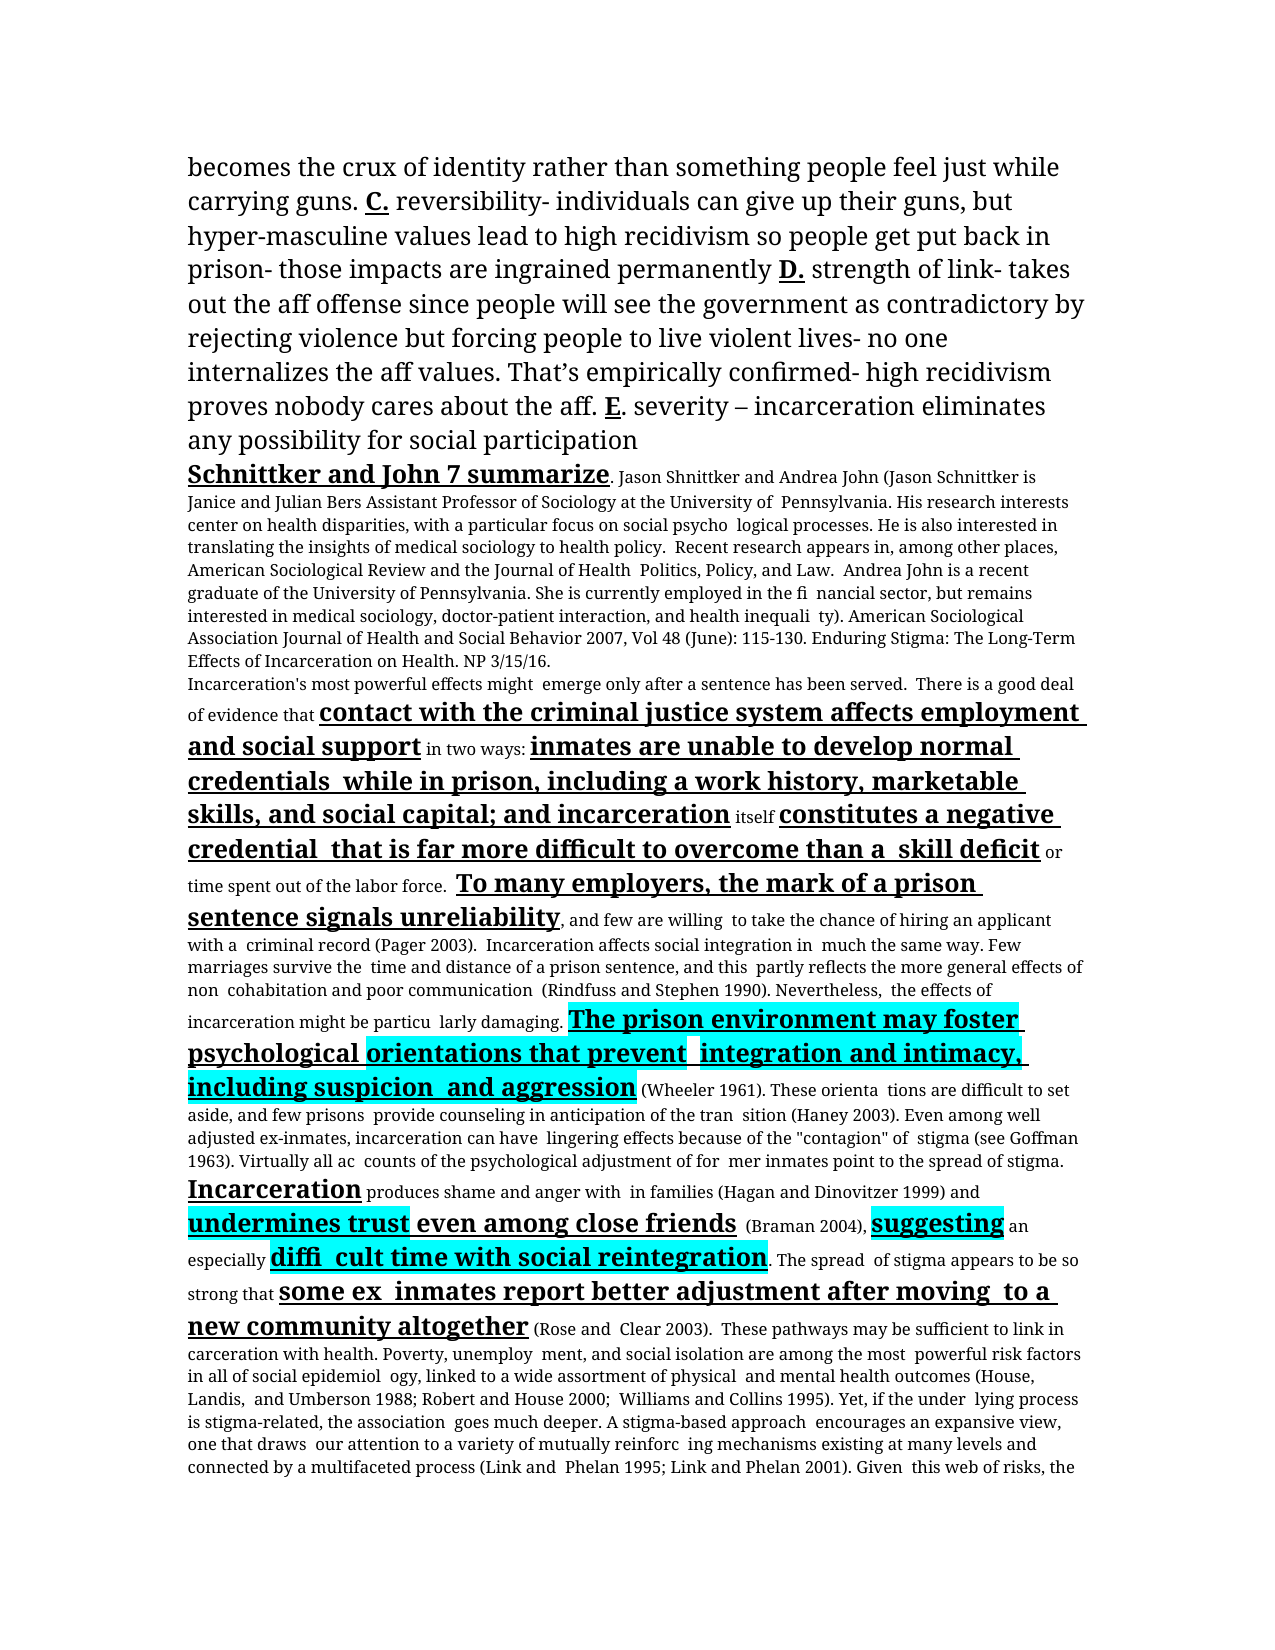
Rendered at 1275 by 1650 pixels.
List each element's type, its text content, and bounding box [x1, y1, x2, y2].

text Schnittker and John 7 summarize. Jason Shnittker and Andrea John (Jason Schnittker is Janice and Julian Bers Assistant Professor of Sociology at the University of Pennsylvania. His research interests center on health disparities, with a particular focus on social psycho logical processes. He is also interested in translating the insights of medical sociology to health policy. Recent research appears in, among other places, American Sociological Review and the Journal of Health Politics, Policy, and Law. Andrea John is a recent graduate of the University of Pennsylvania. She is currently employed in the fi nancial sector, but remains interested in medical sociology, doctor-patient interaction, and health inequali ty). American Sociological Association Journal of Health and Social Behavior 2007, Vol 48 (June): 115-130. Enduring Stigma: The Long-Term Effects of Incarceration on Health. NP 3/15/16. [187, 457, 1087, 672]
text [187, 672, 1087, 1478]
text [187, 150, 1087, 457]
